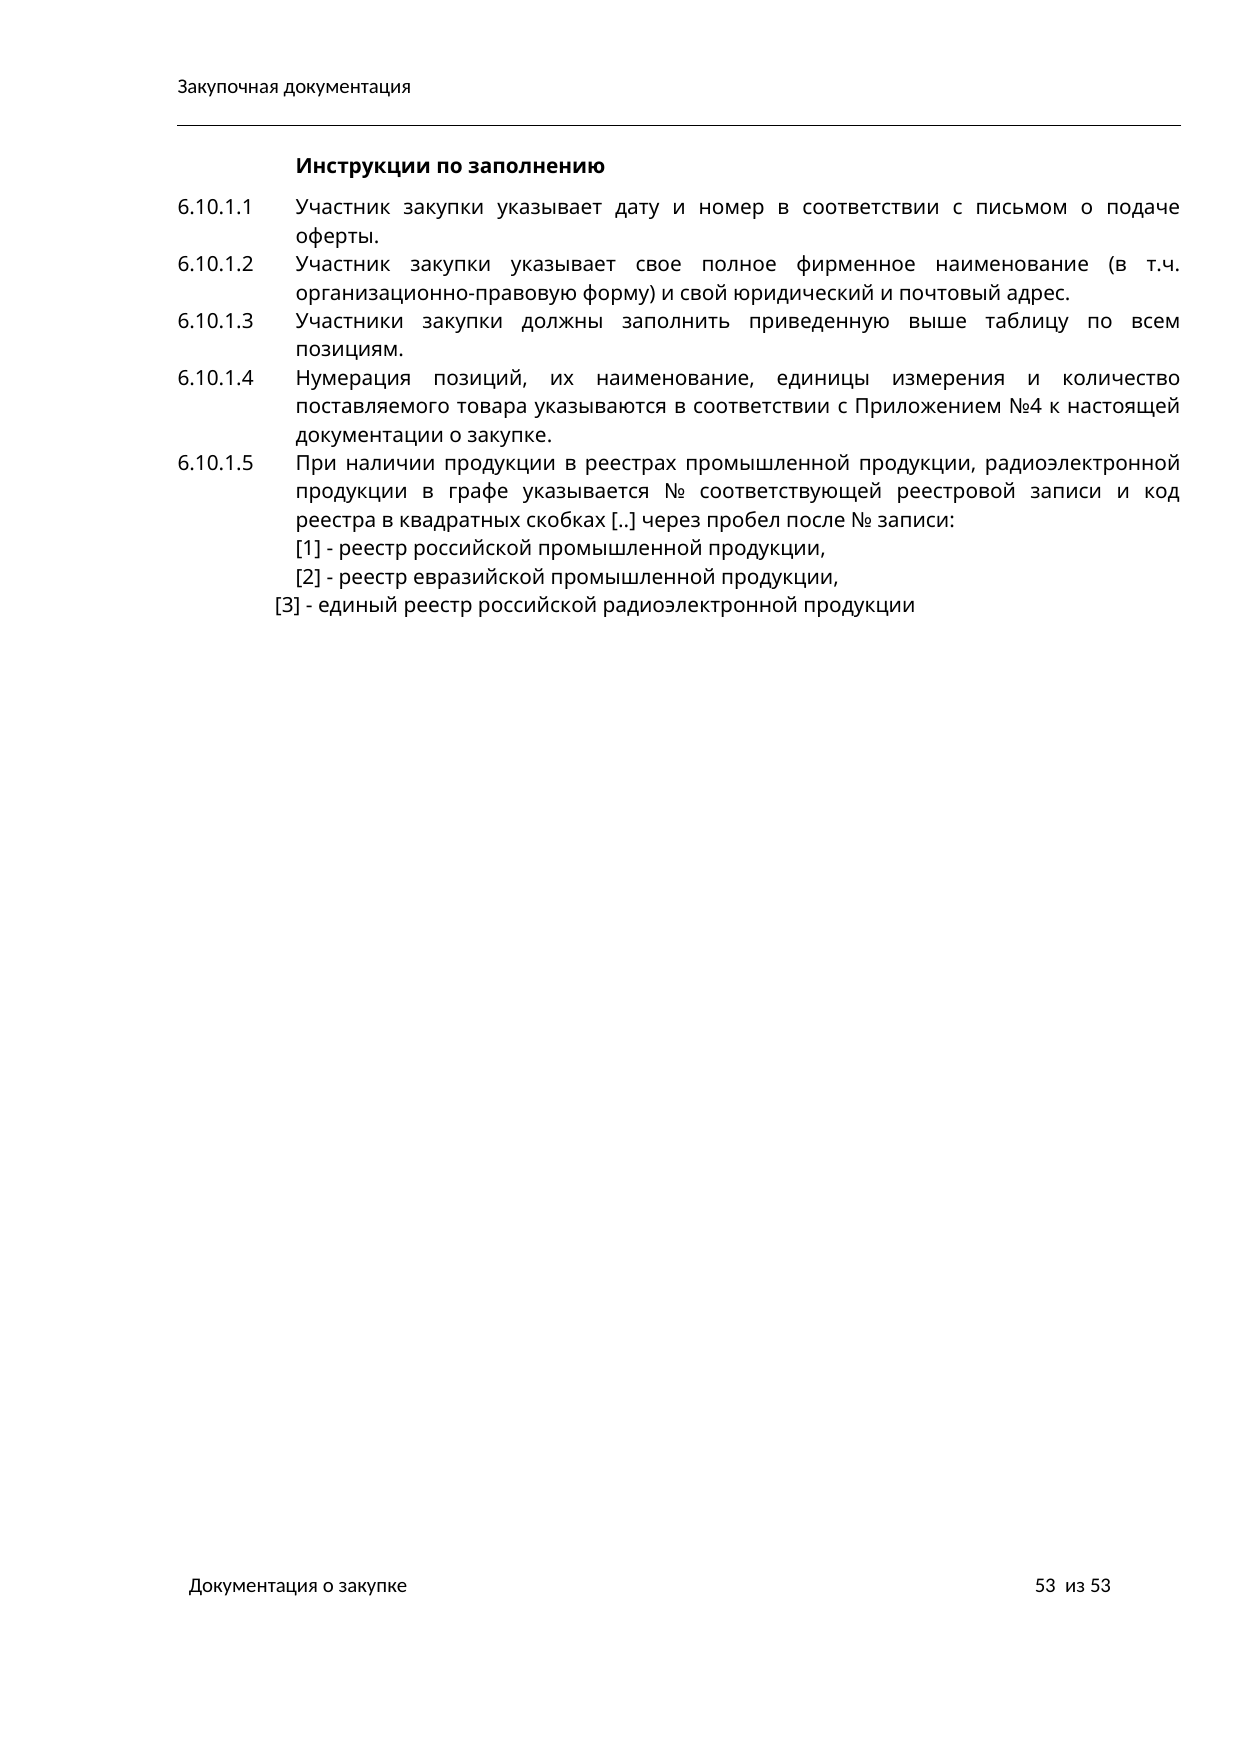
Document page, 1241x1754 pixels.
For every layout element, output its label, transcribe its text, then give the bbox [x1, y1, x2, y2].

text [3] - единый реестр российской радиоэлектронной продукции [177, 590, 1181, 619]
list Участник закупки указывает свое полное фирменное наименование (в т.ч. организационно-правовую форму) и свой юридический и почтовый адрес. [177, 249, 1181, 306]
list Участники закупки должны заполнить приведенную выше таблицу по всем позициям. [177, 306, 1181, 363]
text [2] - реестр евразийской промышленной продукции, [295, 562, 1181, 590]
list При наличии продукции в реестрах промышленной продукции, радиоэлектронной продукции в графе указывается № соответствующей реестровой записи и код реестра в квадратных скобках [..] через пробел после № записи: [177, 448, 1181, 533]
list Нумерация позиций, их наименование, единицы измерения и количество поставляемого товара указываются в соответствии с Приложением №4 к настоящей документации о закупке. [177, 363, 1181, 448]
list Участник закупки указывает дату и номер в соответствии с письмом о подаче оферты. [177, 192, 1181, 249]
text [1] - реестр российской промышленной продукции, [295, 533, 1181, 562]
text Инструкции по заполнению [295, 151, 1181, 180]
